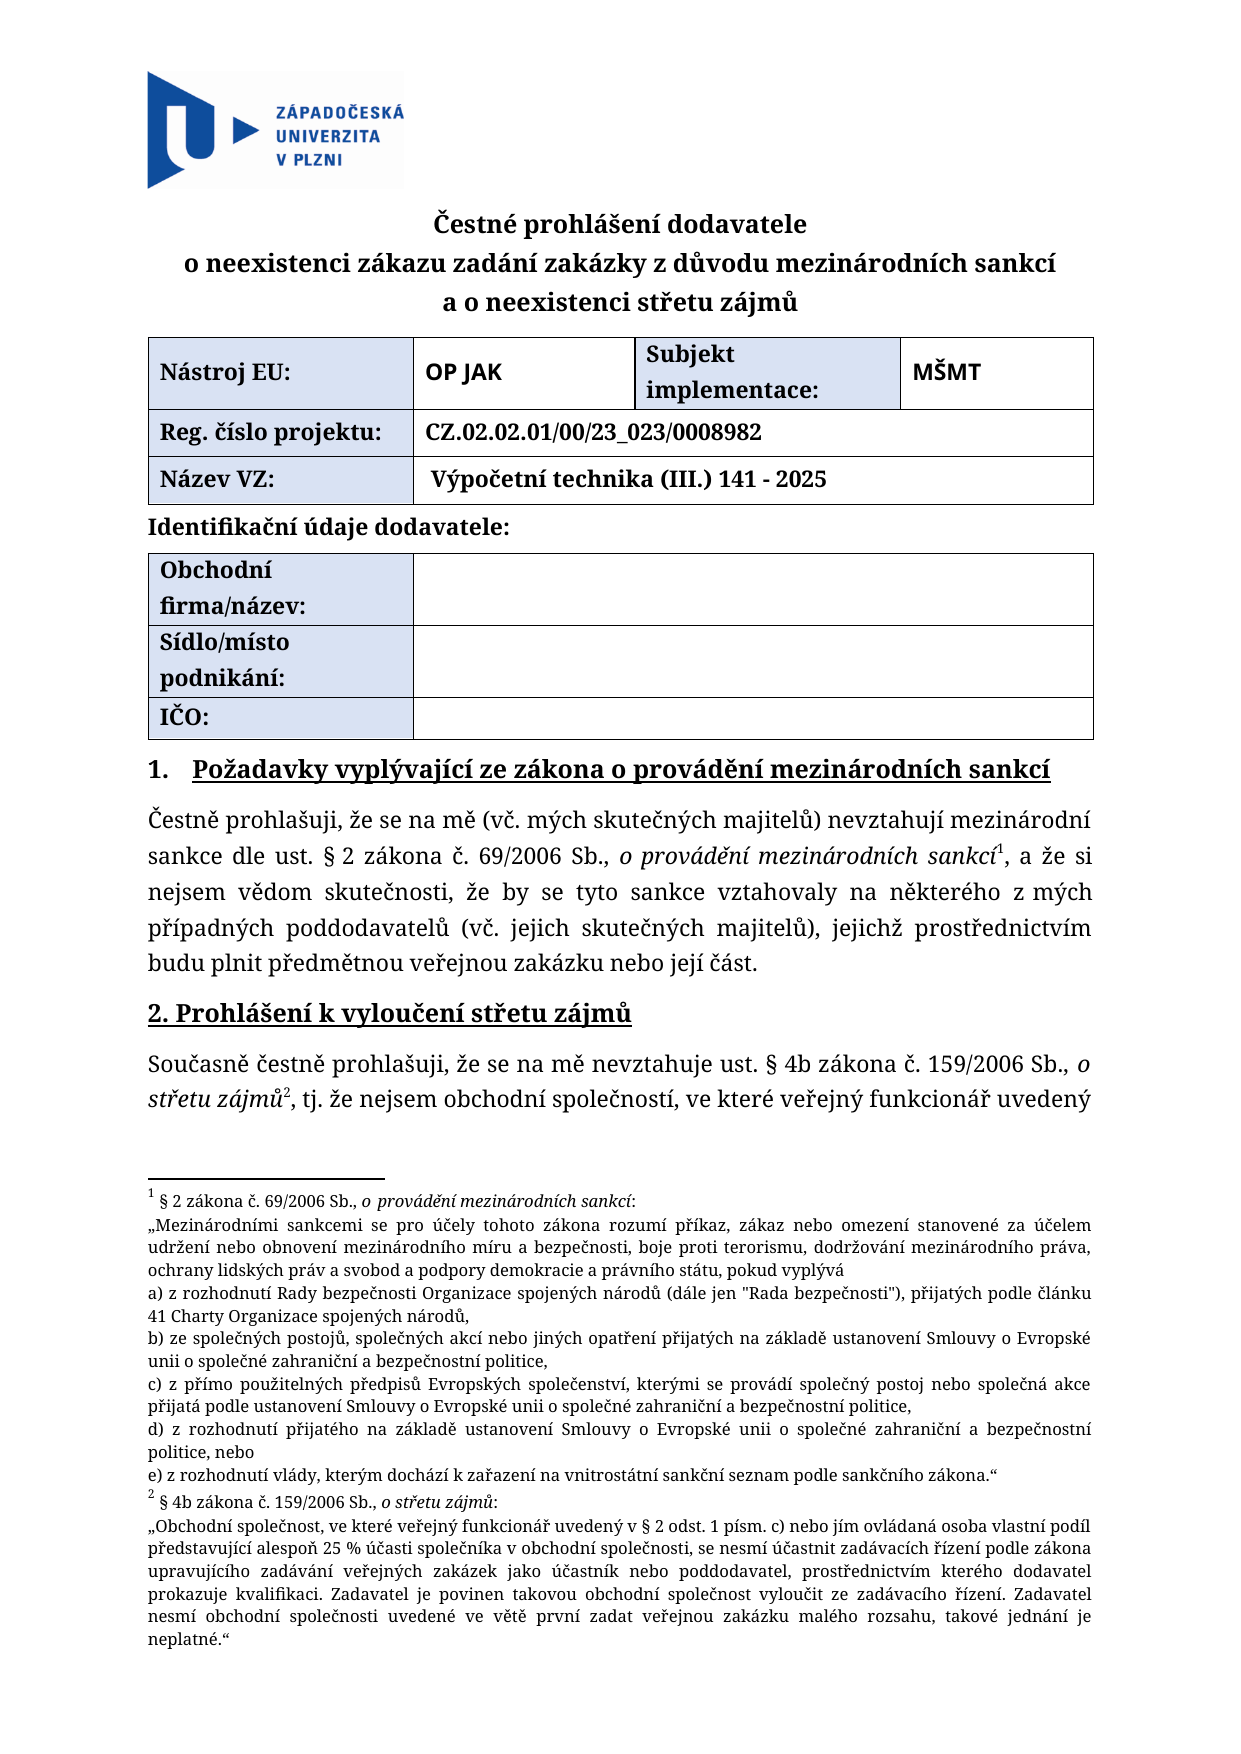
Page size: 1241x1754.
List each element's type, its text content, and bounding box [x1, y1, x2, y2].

table_cell Výpočetní technika (III.) 141 - 2025 [414, 457, 1093, 503]
table_header Obchodní firma/název: [149, 554, 413, 625]
table_header Subjekt implementace: [636, 338, 900, 409]
table_cell [414, 698, 1093, 738]
text Čestné prohlášení dodavatele [148, 207, 1093, 241]
text o neexistenci zákazu zadání zakázky z důvodu mezinárodních sankcí a o neexistenci střetu zájmů [148, 246, 1093, 319]
table_cell Název VZ: [149, 457, 413, 503]
table_cell IČO: [149, 698, 413, 738]
table_header Nástroj EU: [149, 338, 413, 409]
picture [147, 71, 404, 189]
table_header [414, 554, 1093, 625]
subtitle 1. Požadavky vyplývající ze zákona o provádění mezinárodních sankcí [148, 752, 1093, 786]
table_header MŠMT [901, 338, 1093, 409]
table_cell Reg. číslo projektu: [149, 410, 413, 456]
subtitle 2. Prohlášení k vyloučení střetu zájmů [148, 996, 1093, 1030]
list Současně čestně prohlašuji, že se na mě nevztahuje ust. § 4b zákona č. 159/2006 Sb., o střetu zájmů, tj. že nejsem obchodní společností, ve které veřejný funkcionář uvedený v ust. § 2 odst. 1 písm. c) zákona o střetu zájmů nebo jím ovládaná osoba vlastní podíl představující alespoň 25 % účasti společníka v obchodní společnosti. [148, 1047, 1093, 1115]
text Identifikační údaje dodavatele: [148, 511, 1093, 542]
table_header OP JAK [414, 338, 634, 409]
text Čestně prohlašuji, že se na mě (vč. mých skutečných majitelů) nevztahují mezinárodní sankce dle ust. § 2 zákona č. 69/2006 Sb., o provádění mezinárodních sankcí, a že si nejsem vědom skutečnosti, že by se tyto sankce vztahovaly na některého z mých případných poddodavatelů (vč. jejich skutečných majitelů), jejichž prostřednictvím budu plnit předmětnou veřejnou zakázku nebo její část. [148, 804, 1093, 979]
table_cell CZ.02.02.01/00/23_023/0008982 [414, 410, 1093, 456]
table_cell Sídlo/místo podnikání: [149, 626, 413, 697]
table_cell [414, 626, 1093, 697]
